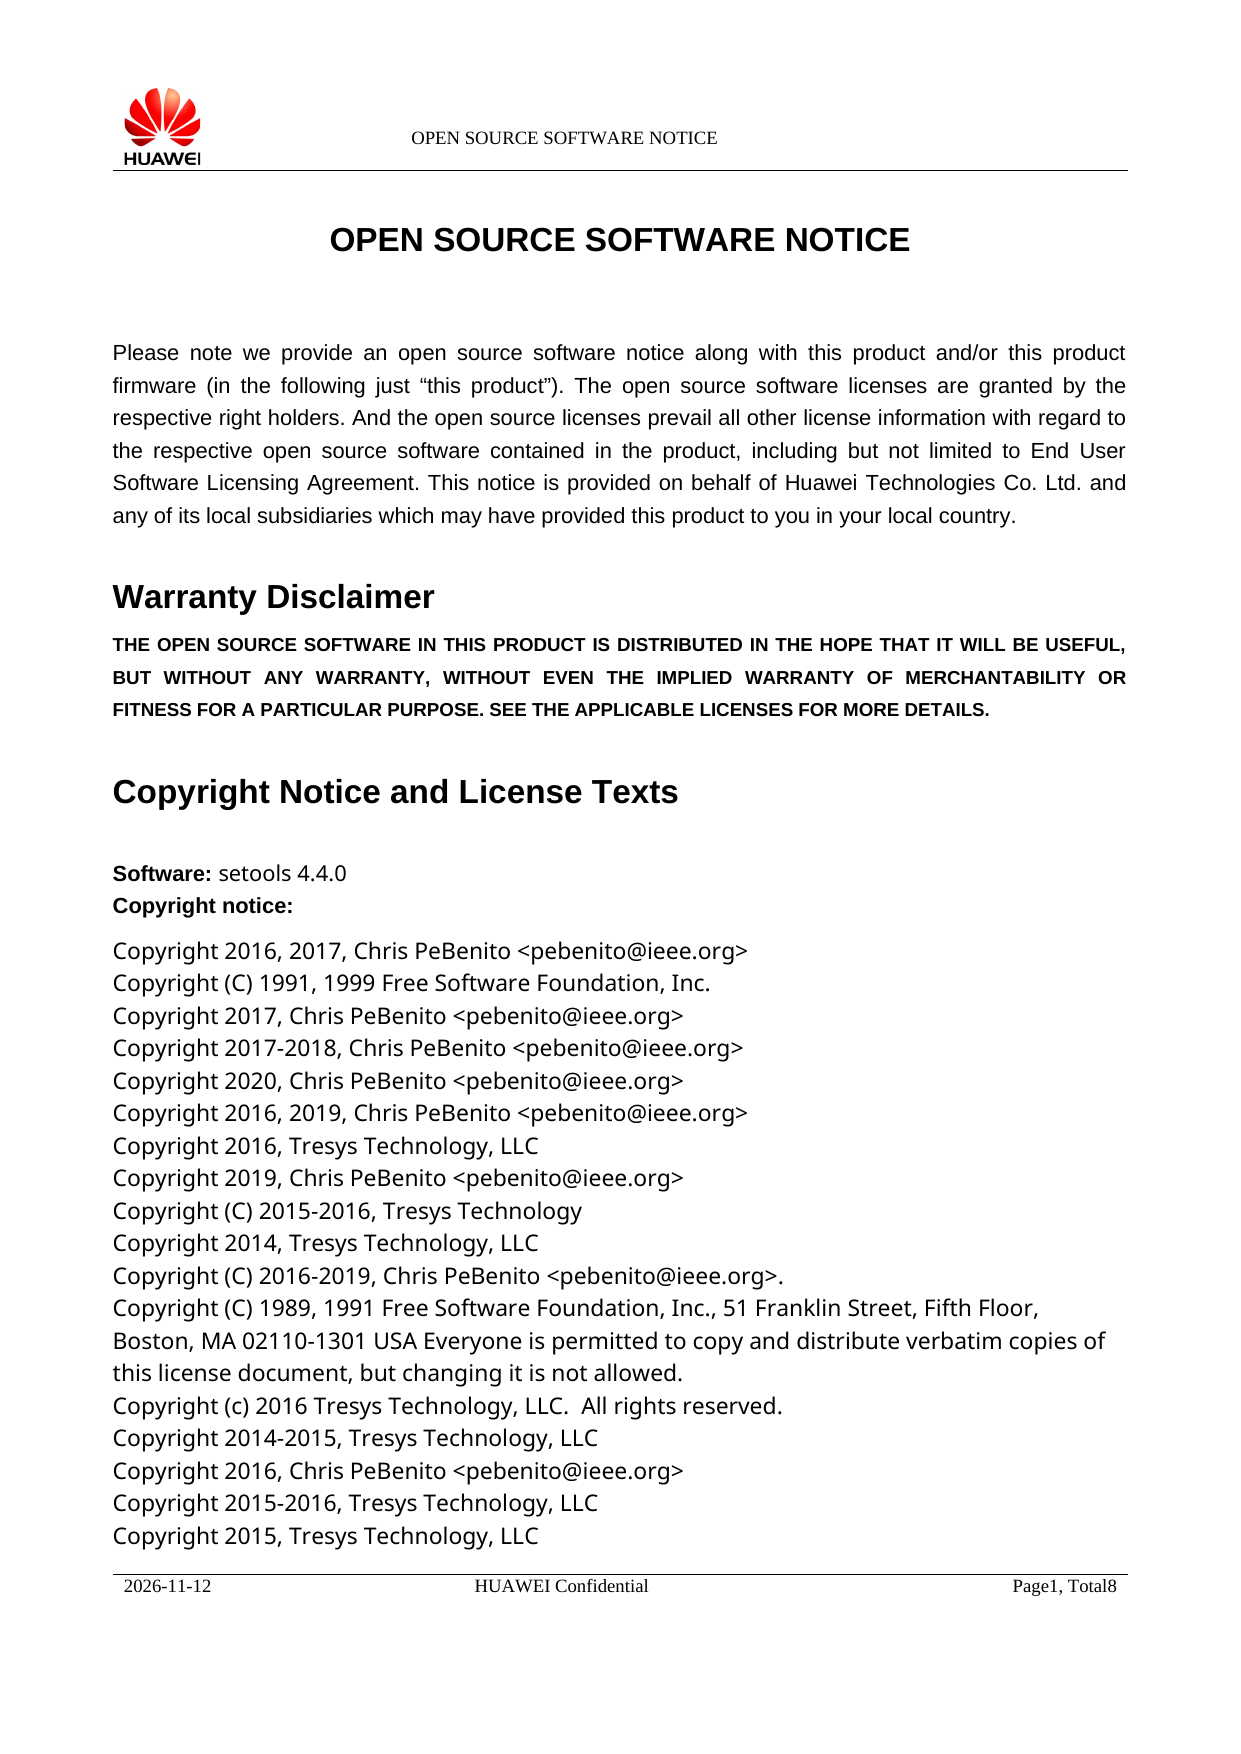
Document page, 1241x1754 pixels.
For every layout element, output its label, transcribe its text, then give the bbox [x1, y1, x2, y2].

title Software: setools 4.4.0 [112, 856, 1128, 889]
picture [124, 88, 201, 165]
text Copyright notice: [112, 889, 1128, 921]
text OPEN SOURCE SOFTWARE NOTICE [112, 206, 1128, 271]
text Please note we provide an open source software notice along with this product and/or this product firmware (in the following just “this product”). The open source software licenses are granted by the respective right holders. And the open source licenses prevail all other license information with regard to the respective open source software contained in the product, including but not limited to End User Software Licensing Agreement. This notice is provided on behalf of Huawei Technologies Co. Ltd. and any of its local subsidiaries which may have provided this product to you in your local country. [112, 336, 1128, 531]
text The open source software in this product is distributed in the hope that it will be useful, but WITHOUT ANY WARRANTY, without even the implied warranty of MERCHANTABILITY or FITNESS FOR A PARTICULAR PURPOSE. See the applicable licenses for more details. [112, 629, 1128, 726]
text Warranty Disclaimer [112, 564, 1128, 629]
text Copyright Notice and License Texts [112, 759, 1128, 824]
